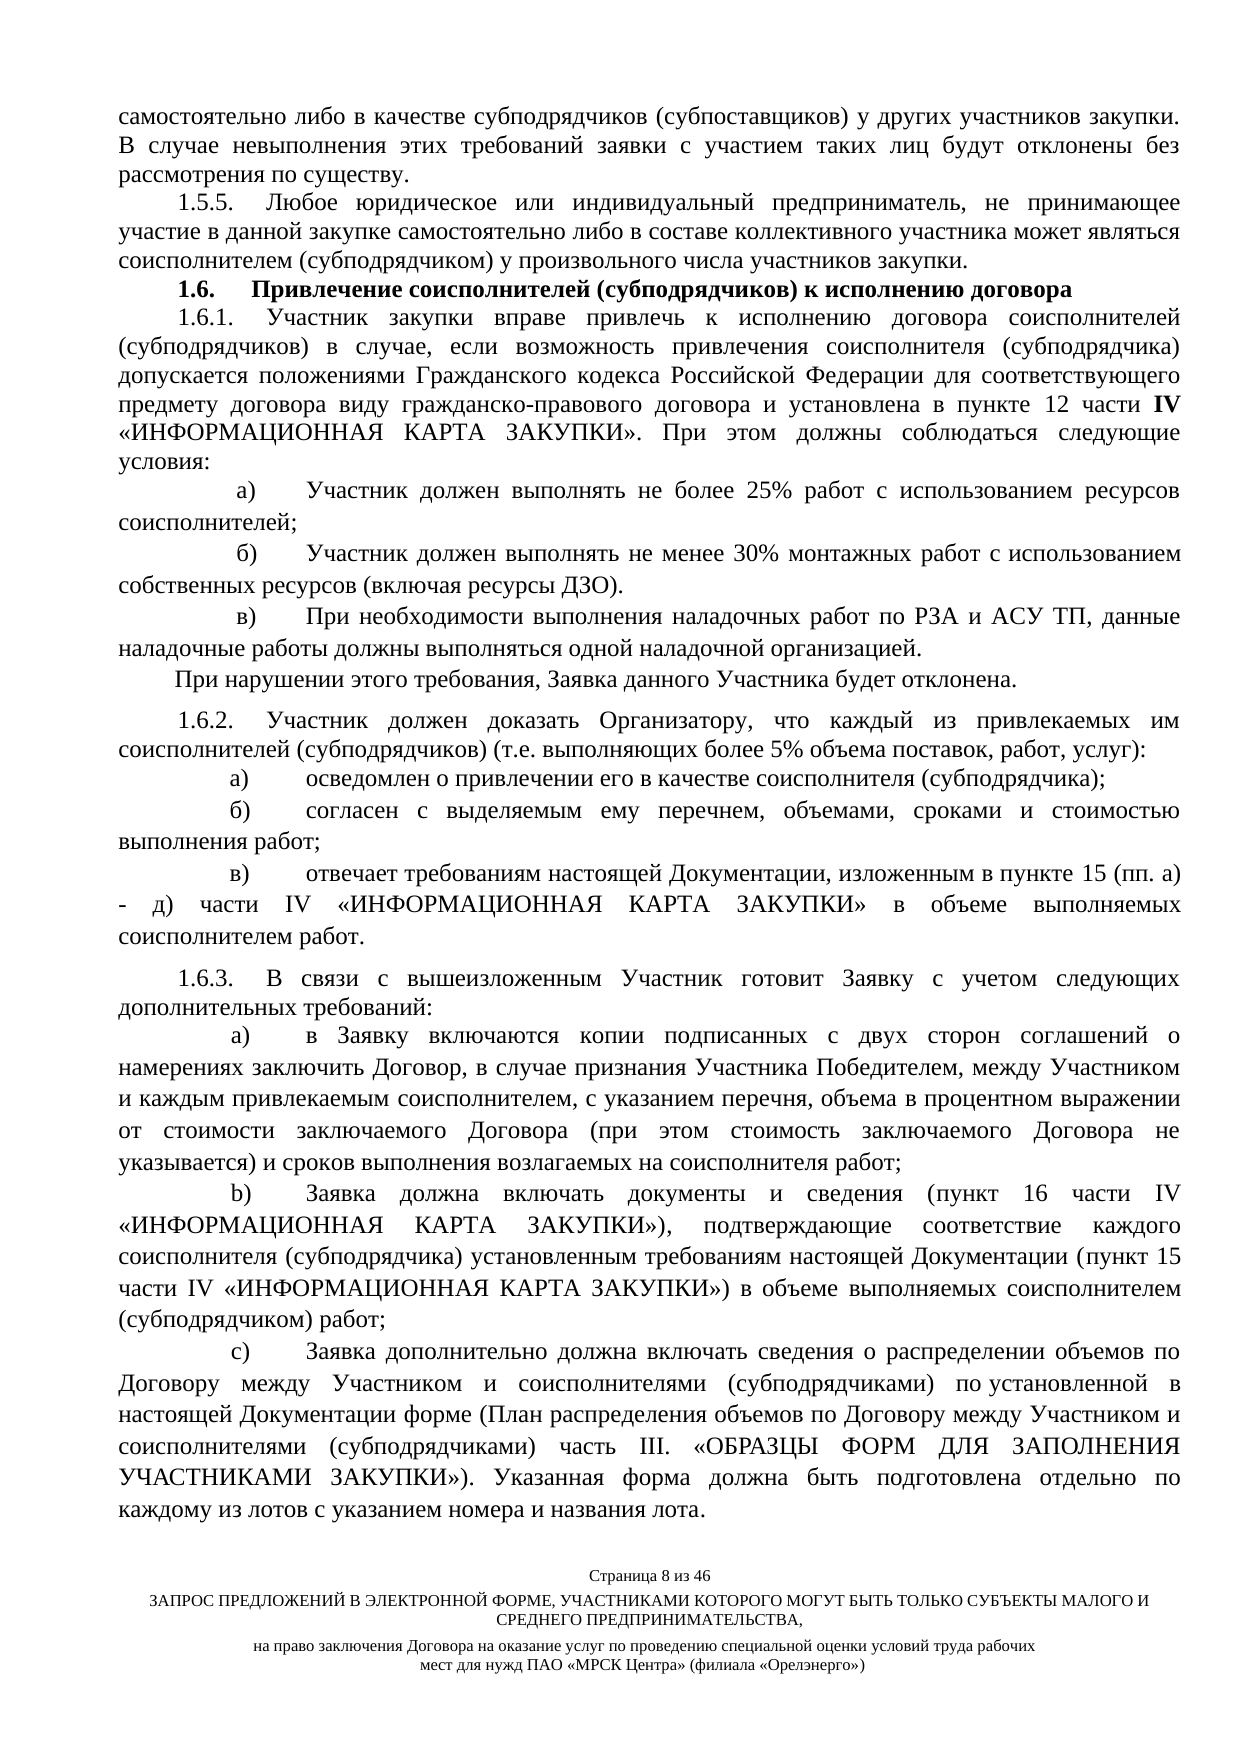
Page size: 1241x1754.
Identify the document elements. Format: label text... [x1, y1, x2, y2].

list Участник должен выполнять не более 25% работ c использованием ресурсов соисполнителей; [118, 475, 1181, 535]
subtitle Привлечение соисполнителей (субподрядчиков) к исполнению договора [118, 274, 1181, 302]
list Участник должен выполнять не менее 30% монтажных работ c использованием собственных ресурсов (включая ресурсы ДЗО). [118, 538, 1181, 598]
subtitle В связи с вышеизложенным Участник готовит Заявку с учетом следующих дополнительных требований: [118, 963, 1181, 1020]
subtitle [118, 101, 1181, 187]
list согласен с выделяемым ему перечнем, объемами, сроками и стоимостью выполнения работ; [118, 795, 1181, 855]
subtitle Участник должен доказать Организатору, что каждый из привлекаемых им соисполнителей (субподрядчиков) (т.е. выполняющих более 5% объема поставок, работ, услуг): [118, 706, 1181, 763]
subtitle Участник закупки вправе привлечь к исполнению договора соисполнителей (субподрядчиков) в случае, если возможность привлечения соисполнителя (субподрядчика) допускается положениями Гражданского кодекса Российской Федерации для соответствующего предмету договора виду гражданско-правового договора и установлена в пункте 12 части IV «ИНФОРМАЦИОННАЯ КАРТА ЗАКУПКИ». При этом должны соблюдаться следующие условия: [118, 302, 1181, 475]
text При нарушении этого требования, Заявка данного Участника будет отклонена. [174, 664, 1181, 693]
list Заявка дополнительно должна включать сведения о распределении объемов по Договору между Участником и соисполнителями (субподрядчиками) по установленной в настоящей Документации форме (План распределения объемов по Договору между Участником и соисполнителями (субподрядчиками) часть III. «ОБРАЗЦЫ ФОРМ ДЛЯ ЗАПОЛНЕНИЯ УЧАСТНИКАМИ ЗАКУПКИ»). Указанная форма должна быть подготовлена отдельно по каждому из лотов с указанием номера и названия лота. [118, 1336, 1181, 1523]
list При необходимости выполнения наладочных работ по РЗА и АСУ ТП, данные наладочные работы должны выполняться одной наладочной организацией. [118, 601, 1181, 662]
list Заявка должна включать документы и сведения (пункт 16 части IV «ИНФОРМАЦИОННАЯ КАРТА ЗАКУПКИ»), подтверждающие соответствие каждого соисполнителя (субподрядчика) установленным требованиям настоящей Документации (пункт 15 части IV «ИНФОРМАЦИОННАЯ КАРТА ЗАКУПКИ») в объеме выполняемых соисполнителем (субподрядчиком) работ; [118, 1178, 1181, 1333]
list в Заявку включаются копии подписанных с двух сторон соглашений о намерениях заключить Договор, в случае признания Участника Победителем, между Участником и каждым привлекаемым соисполнителем, с указанием перечня, объема в процентном выражении от стоимости заключаемого Договора (при этом стоимость заключаемого Договора не указывается) и сроков выполнения возлагаемых на соисполнителя работ; [118, 1020, 1181, 1175]
list отвечает требованиям настоящей Документации, изложенным в пункте 15 (пп. а) - д) части IV «ИНФОРМАЦИОННАЯ КАРТА ЗАКУПКИ» в объеме выполняемых соисполнителем работ. [118, 858, 1181, 950]
subtitle Любое юридическое или индивидуальный предприниматель, не принимающее участие в данной закупке самостоятельно либо в составе коллективного участника может являться соисполнителем (субподрядчиком) у произвольного числа участников закупки. [118, 187, 1181, 274]
list осведомлен о привлечении его в качестве соисполнителя (субподрядчика); [118, 763, 1181, 792]
